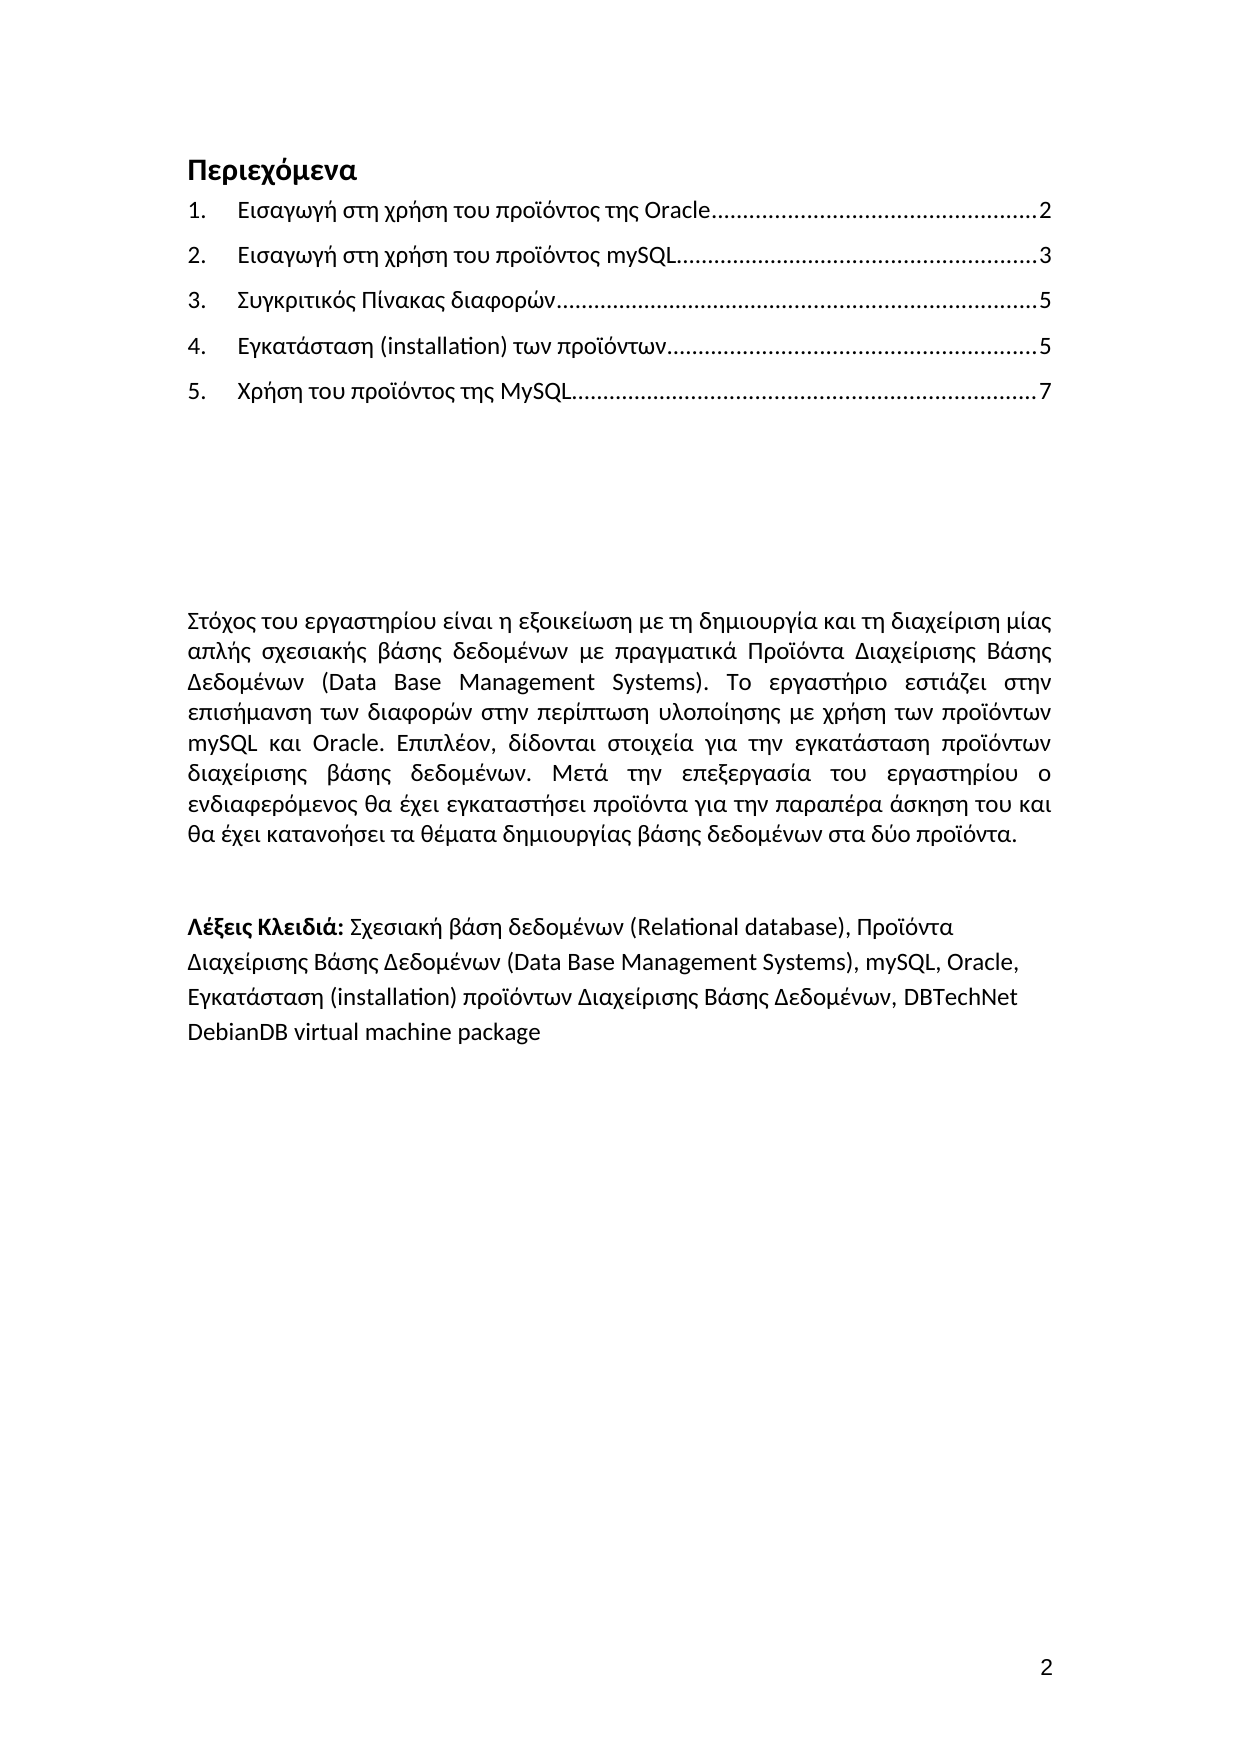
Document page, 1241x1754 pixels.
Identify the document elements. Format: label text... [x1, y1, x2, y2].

text Στόχος του εργαστηρίου είναι η εξοικείωση με τη δημιουργία και τη διαχείριση μίας απλής σχεσιακής βάσης δεδομένων με πραγματικά Προϊόντα Διαχείρισης Βάσης Δεδομένων (Data Base Management Systems). Το εργαστήριο εστιάζει στην επισήμανση των διαφορών στην περίπτωση υλοποίησης με χρήση των προϊόντων mySQL και Oracle. Επιπλέον, δίδονται στοιχεία για την εγκατάσταση προϊόντων διαχείρισης βάσης δεδομένων. Μετά την επεξεργασία του εργαστηρίου ο ενδιαφερόμενος θα έχει εγκαταστήσει προϊόντα για την παραπέρα άσκηση του και θα έχει κατανοήσει τα θέματα δημιουργίας βάσης δεδομένων στα δύο προϊόντα. [187, 605, 1053, 849]
text Λέξεις Κλειδιά: Σχεσιακή βάση δεδομένων (Relational database), Προϊόντα Διαχείρισης Βάσης Δεδομένων (Data Base Management Systems), mySQL, Oracle, Εγκατάσταση (installation) προϊόντων Διαχείρισης Βάσης Δεδομένων, DBTechNet DebianDB virtual machine package [187, 911, 1053, 1046]
